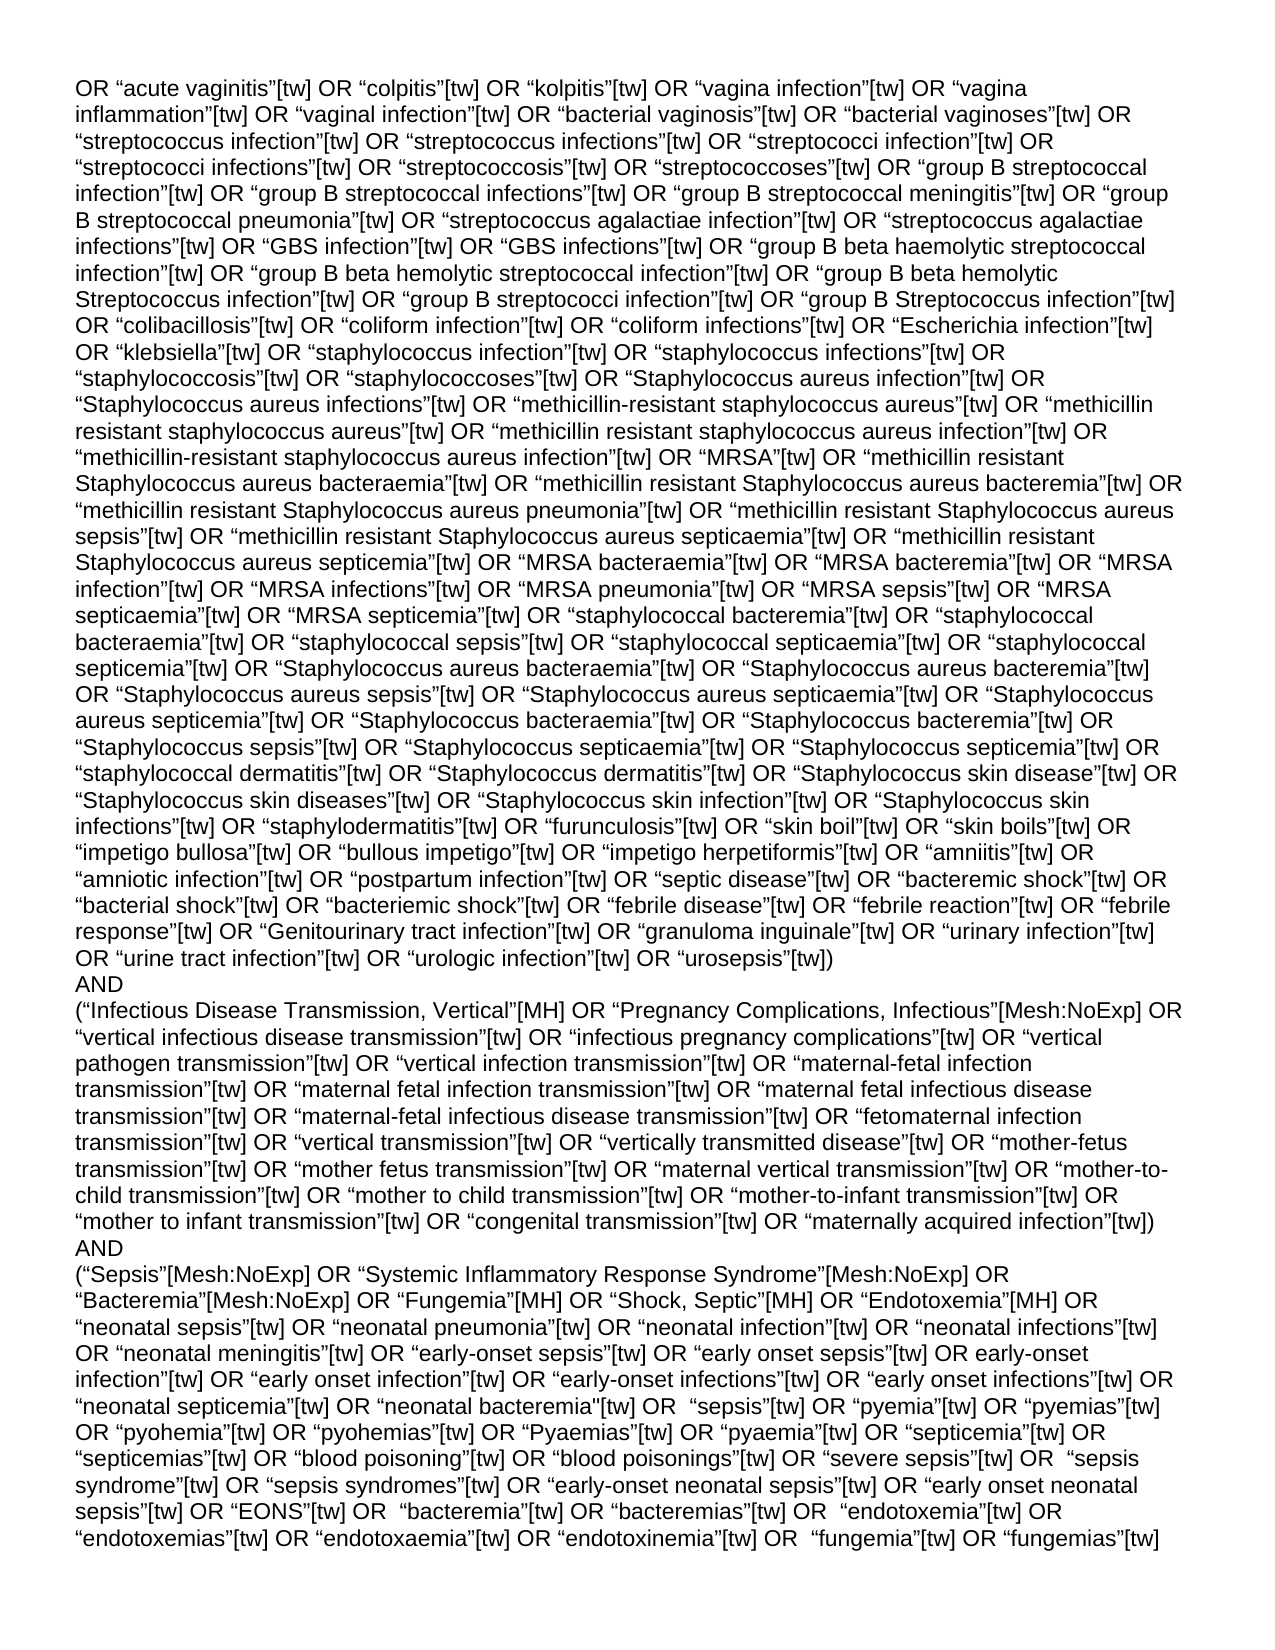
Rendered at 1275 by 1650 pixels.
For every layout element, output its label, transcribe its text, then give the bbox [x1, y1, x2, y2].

text AND [75, 1234, 1191, 1261]
text (“Infectious Disease Transmission, Vertical”[MH] OR “Pregnancy Complications, Infectious”[Mesh:NoExp] OR “vertical infectious disease transmission”[tw] OR “infectious pregnancy complications”[tw] OR “vertical pathogen transmission”[tw] OR “vertical infection transmission”[tw] OR “maternal-fetal infection transmission”[tw] OR “maternal fetal infection transmission”[tw] OR “maternal fetal infectious disease transmission”[tw] OR “maternal-fetal infectious disease transmission”[tw] OR “fetomaternal infection transmission”[tw] OR “vertical transmission”[tw] OR “vertically transmitted disease”[tw] OR “mother-fetus transmission”[tw] OR “mother fetus transmission”[tw] OR “maternal vertical transmission”[tw] OR “mother-to-child transmission”[tw] OR “mother to child transmission”[tw] OR “mother-to-infant transmission”[tw] OR “mother to infant transmission”[tw] OR “congenital transmission”[tw] OR “maternally acquired infection”[tw]) [75, 997, 1191, 1234]
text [75, 75, 1191, 971]
text AND [75, 971, 1191, 997]
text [75, 1261, 1191, 1551]
